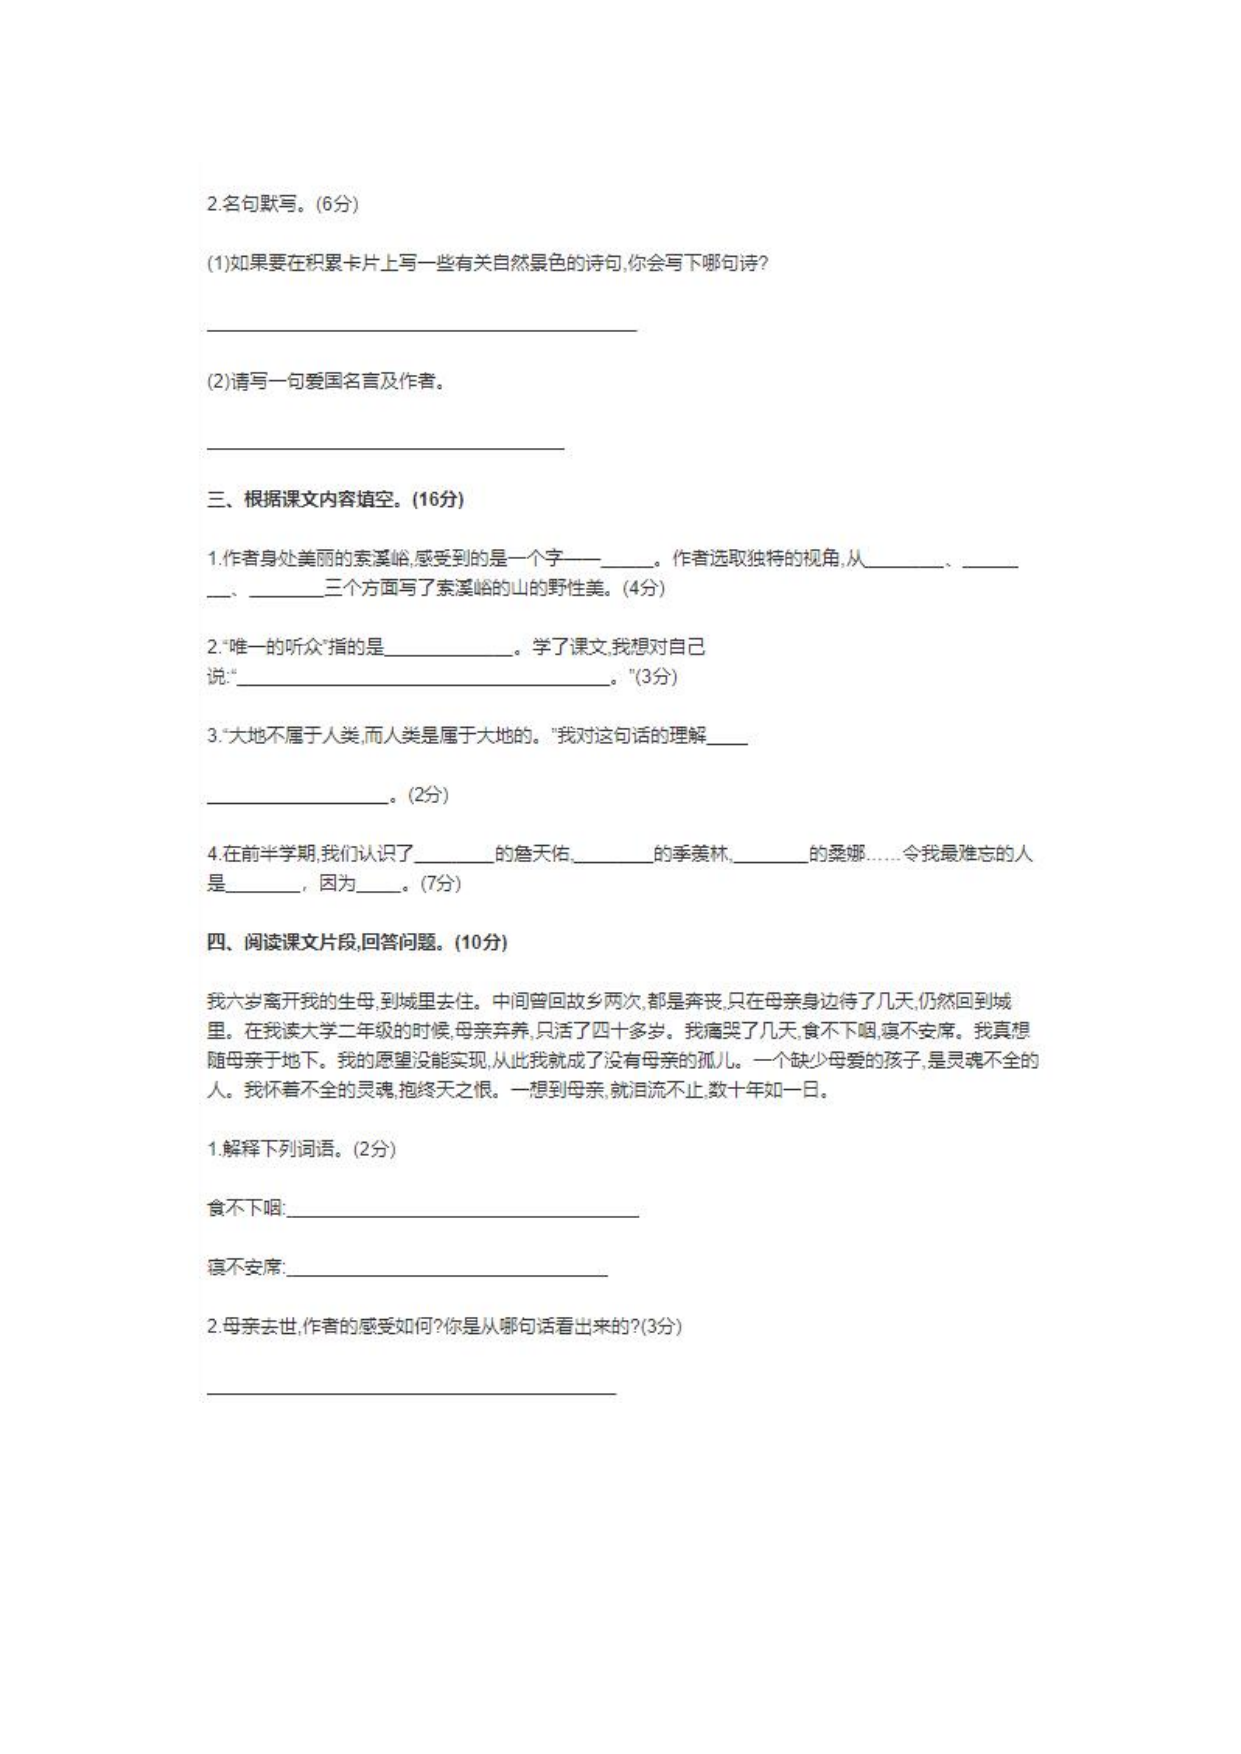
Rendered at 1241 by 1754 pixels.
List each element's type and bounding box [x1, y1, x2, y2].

picture [187, 162, 1053, 1403]
